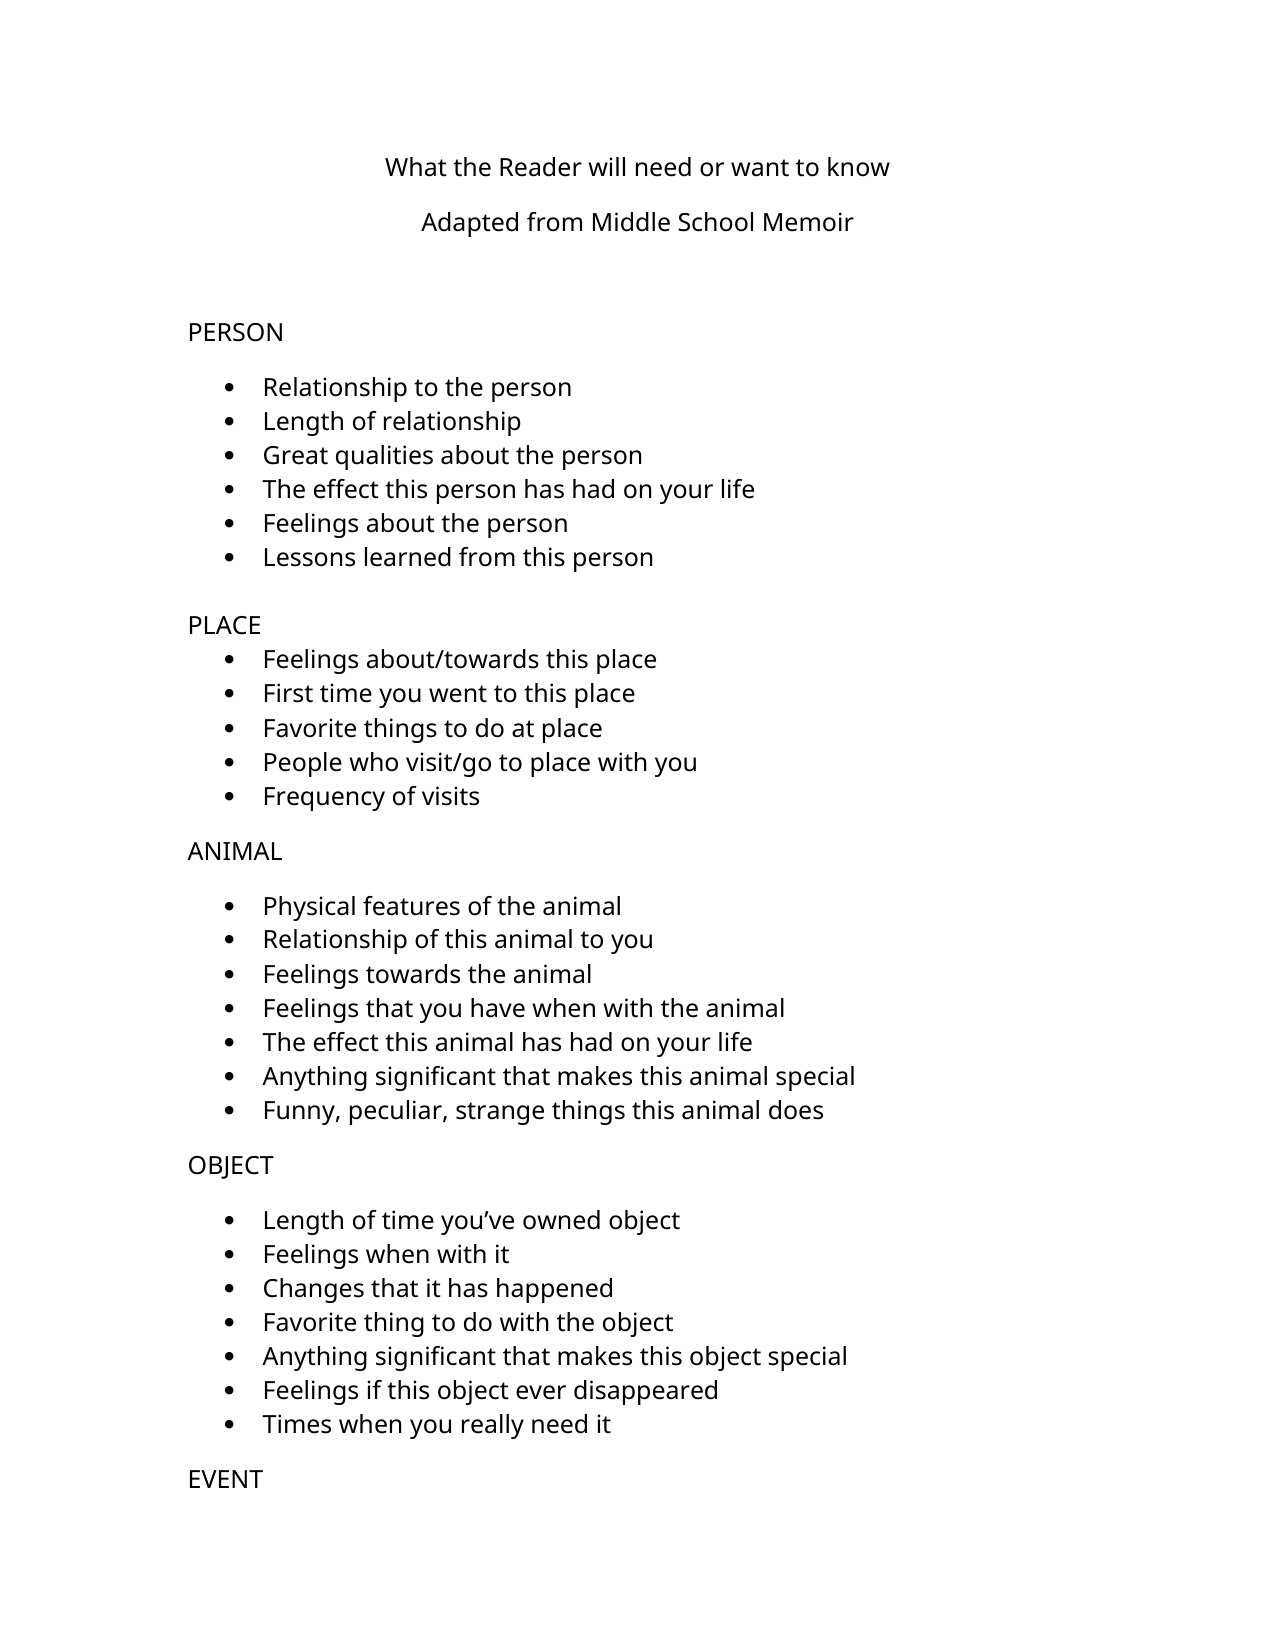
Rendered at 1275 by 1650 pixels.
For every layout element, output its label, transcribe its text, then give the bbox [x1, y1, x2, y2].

text Adapted from Middle School Memoir [187, 205, 1087, 239]
list Relationship to the person [225, 369, 1087, 404]
list Lessons learned from this person [225, 540, 1087, 574]
list The effect this person has had on your life [225, 472, 1087, 506]
list Length of time you’ve owned object [225, 1202, 1087, 1236]
list People who visit/go to place with you [225, 744, 1087, 778]
text What the Reader will need or want to know [187, 150, 1087, 184]
list Anything significant that makes this object special [225, 1338, 1087, 1373]
list Feelings when with it [225, 1236, 1087, 1270]
list The effect this animal has had on your life [225, 1024, 1087, 1058]
text OBJECT [187, 1147, 1087, 1181]
text PERSON [187, 315, 1087, 349]
list Physical features of the animal [225, 888, 1087, 922]
text EVENT [187, 1462, 1087, 1496]
list Favorite thing to do with the object [225, 1304, 1087, 1338]
list Times when you really need it [225, 1407, 1087, 1441]
list Feelings about the person [225, 506, 1087, 540]
list Favorite things to do at place [225, 710, 1087, 744]
list Changes that it has happened [225, 1270, 1087, 1304]
list Frequency of visits [225, 778, 1087, 812]
list Great qualities about the person [225, 438, 1087, 472]
list Funny, peculiar, strange things this animal does [225, 1092, 1087, 1127]
list Feelings if this object ever disappeared [225, 1373, 1087, 1407]
list Length of relationship [225, 404, 1087, 438]
list PLACE [187, 608, 1087, 642]
list Feelings that you have when with the animal [225, 990, 1087, 1024]
list Relationship of this animal to you [225, 922, 1087, 956]
text ANIMAL [187, 833, 1087, 867]
list Anything significant that makes this animal special [225, 1058, 1087, 1092]
list Feelings towards the animal [225, 956, 1087, 990]
list Feelings about/towards this place [225, 642, 1087, 676]
list First time you went to this place [225, 676, 1087, 710]
